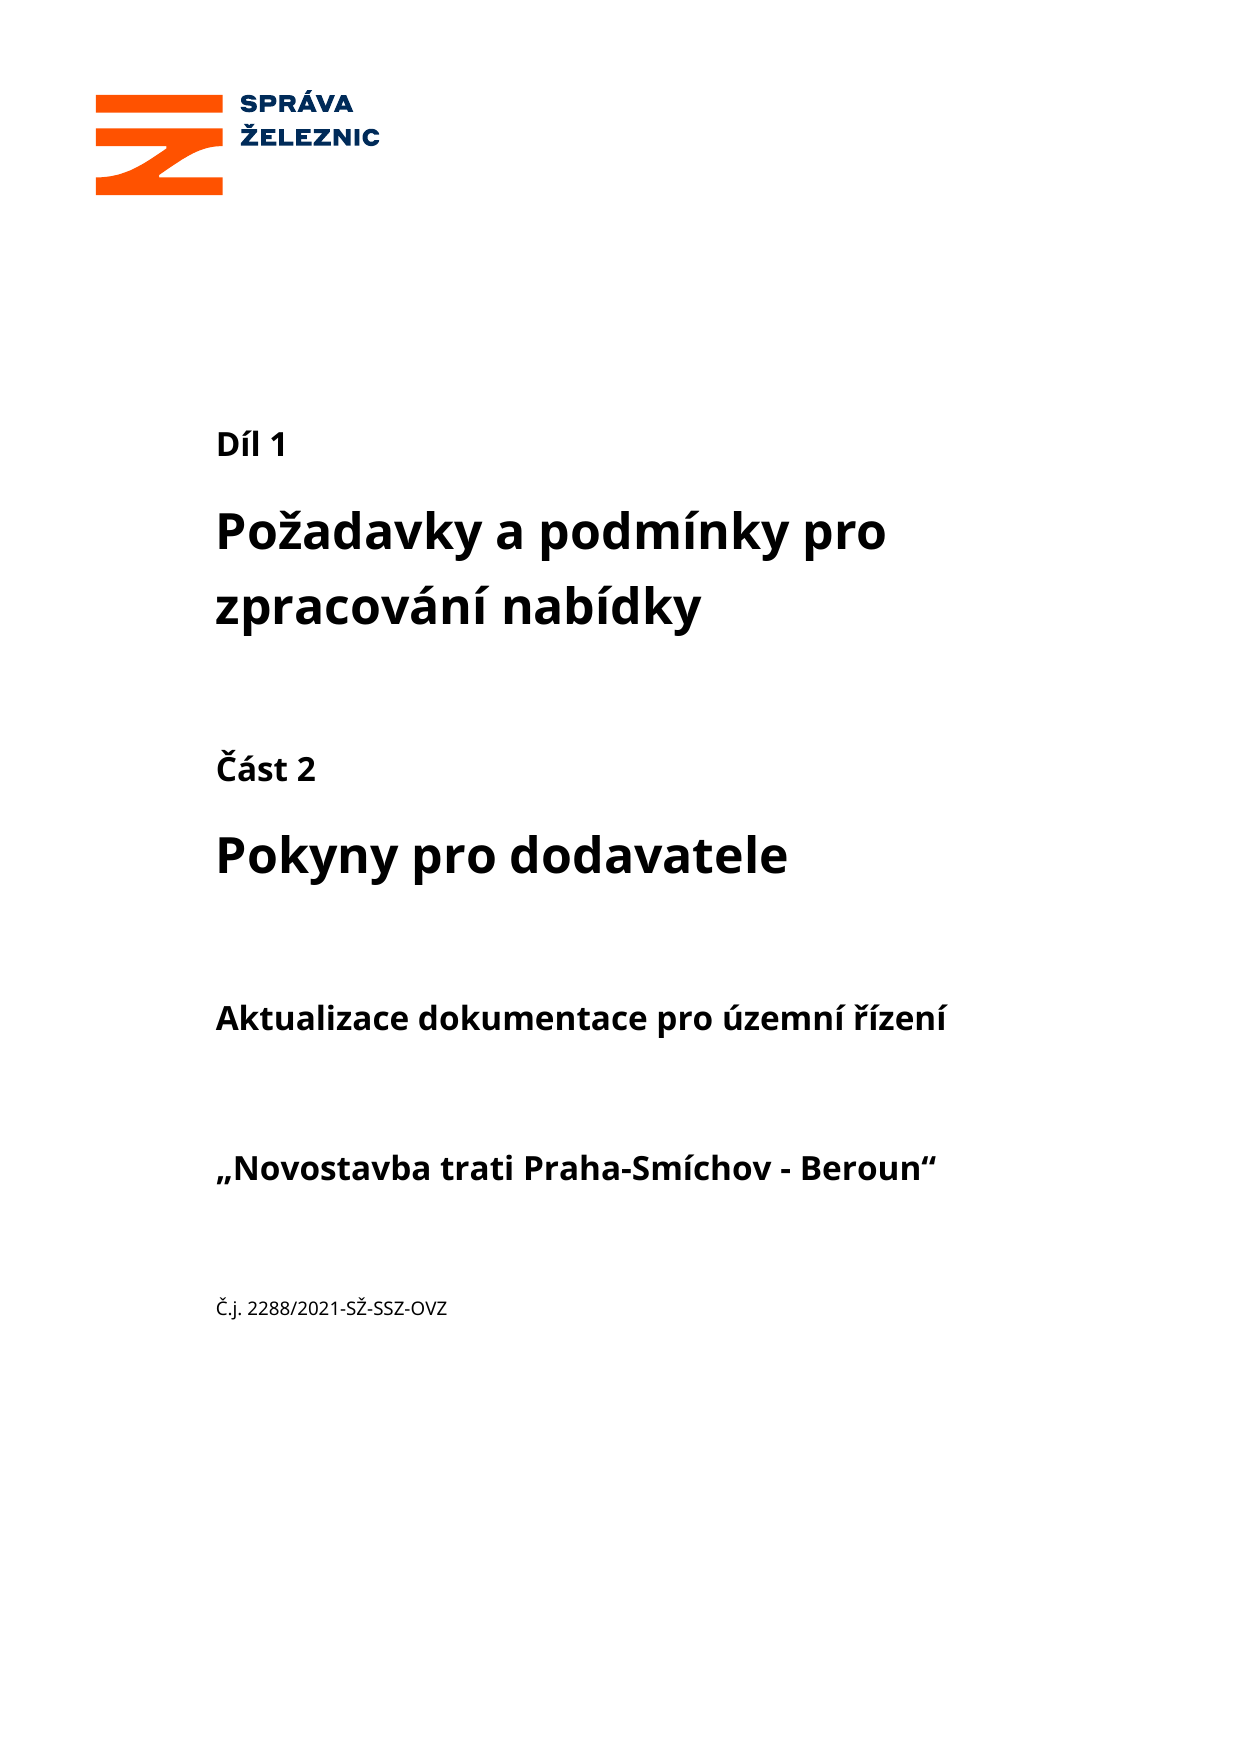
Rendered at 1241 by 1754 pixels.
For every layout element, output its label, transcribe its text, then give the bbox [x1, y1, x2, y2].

text Aktualizace dokumentace pro územní řízení [216, 995, 1122, 1041]
text Díl 1 [216, 421, 1122, 466]
text Požadavky a podmínky pro zpracování nabídky [216, 496, 1122, 639]
text Část 2 [216, 746, 1122, 791]
list Č.j. 2288/2021-SŽ-SSZ-OVZ [216, 1295, 1122, 1320]
text „Novostavba trati Praha-Smíchov - Beroun“ [216, 1145, 1122, 1190]
text Pokyny pro dodavatele [216, 820, 1122, 888]
